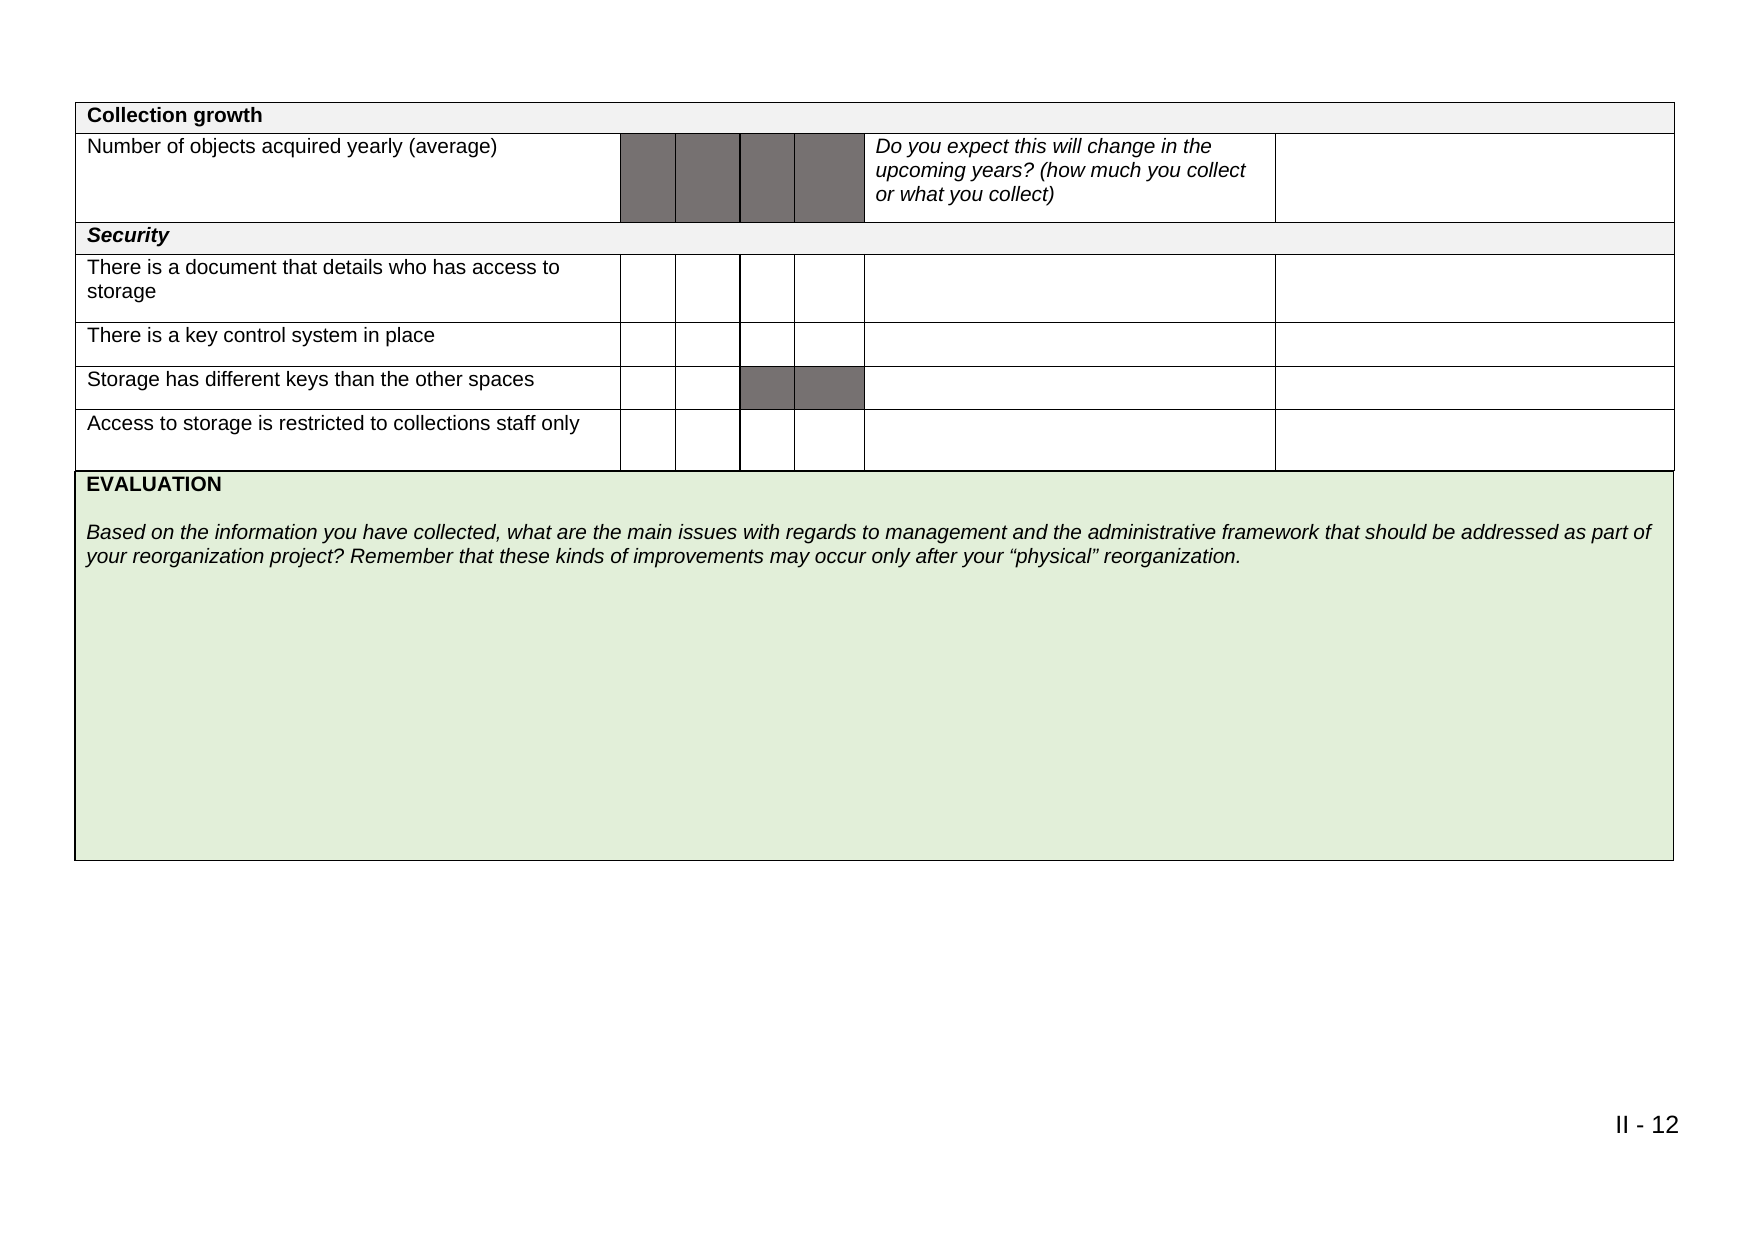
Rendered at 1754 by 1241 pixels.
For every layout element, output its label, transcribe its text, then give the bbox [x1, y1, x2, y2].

table_cell [621, 367, 675, 409]
table_cell [621, 323, 675, 366]
table_cell [741, 134, 794, 222]
table_cell [795, 367, 864, 409]
table_cell [795, 410, 864, 469]
table_cell There is a document that details who has access to storage [76, 255, 620, 322]
table_cell [676, 323, 739, 366]
table_cell Access to storage is restricted to collections staff only [76, 410, 620, 469]
table_cell [1276, 367, 1674, 409]
table_cell [676, 255, 739, 322]
table_cell [676, 134, 739, 222]
table_cell There is a key control system in place [76, 323, 620, 366]
table_cell [1276, 134, 1674, 222]
table_cell [741, 323, 794, 366]
table_cell [795, 255, 864, 322]
table_cell [621, 410, 675, 469]
table_cell Storage has different keys than the other spaces [76, 367, 620, 409]
table_cell [1276, 410, 1674, 469]
table_cell [1276, 323, 1674, 366]
table_cell [865, 323, 1275, 366]
table_cell [621, 134, 675, 222]
table_cell [865, 367, 1275, 409]
table_cell [741, 410, 794, 469]
table_cell Do you expect this will change in the upcoming years? (how much you collect or what you collect) [865, 134, 1275, 222]
table_cell [865, 255, 1275, 322]
table_cell [676, 367, 739, 409]
table_header EVALUATION Based on the information you have collected, what are the main issues with regards to management and the administrative framework that should be addressed as part of your reorganization project? Remember that these kinds of improvements may occur only after your “physical” reorganization. [76, 472, 1673, 860]
table_cell [676, 410, 739, 469]
table_cell [865, 410, 1275, 469]
table_cell Number of objects acquired yearly (average) [76, 134, 620, 222]
table_cell [741, 367, 794, 409]
table_cell [741, 255, 794, 322]
table_cell [795, 134, 864, 222]
table_cell [795, 323, 864, 366]
table_cell [1276, 255, 1674, 322]
table_cell [621, 255, 675, 322]
table_header Collection growth [76, 103, 1674, 133]
table_cell Security [76, 223, 1674, 254]
